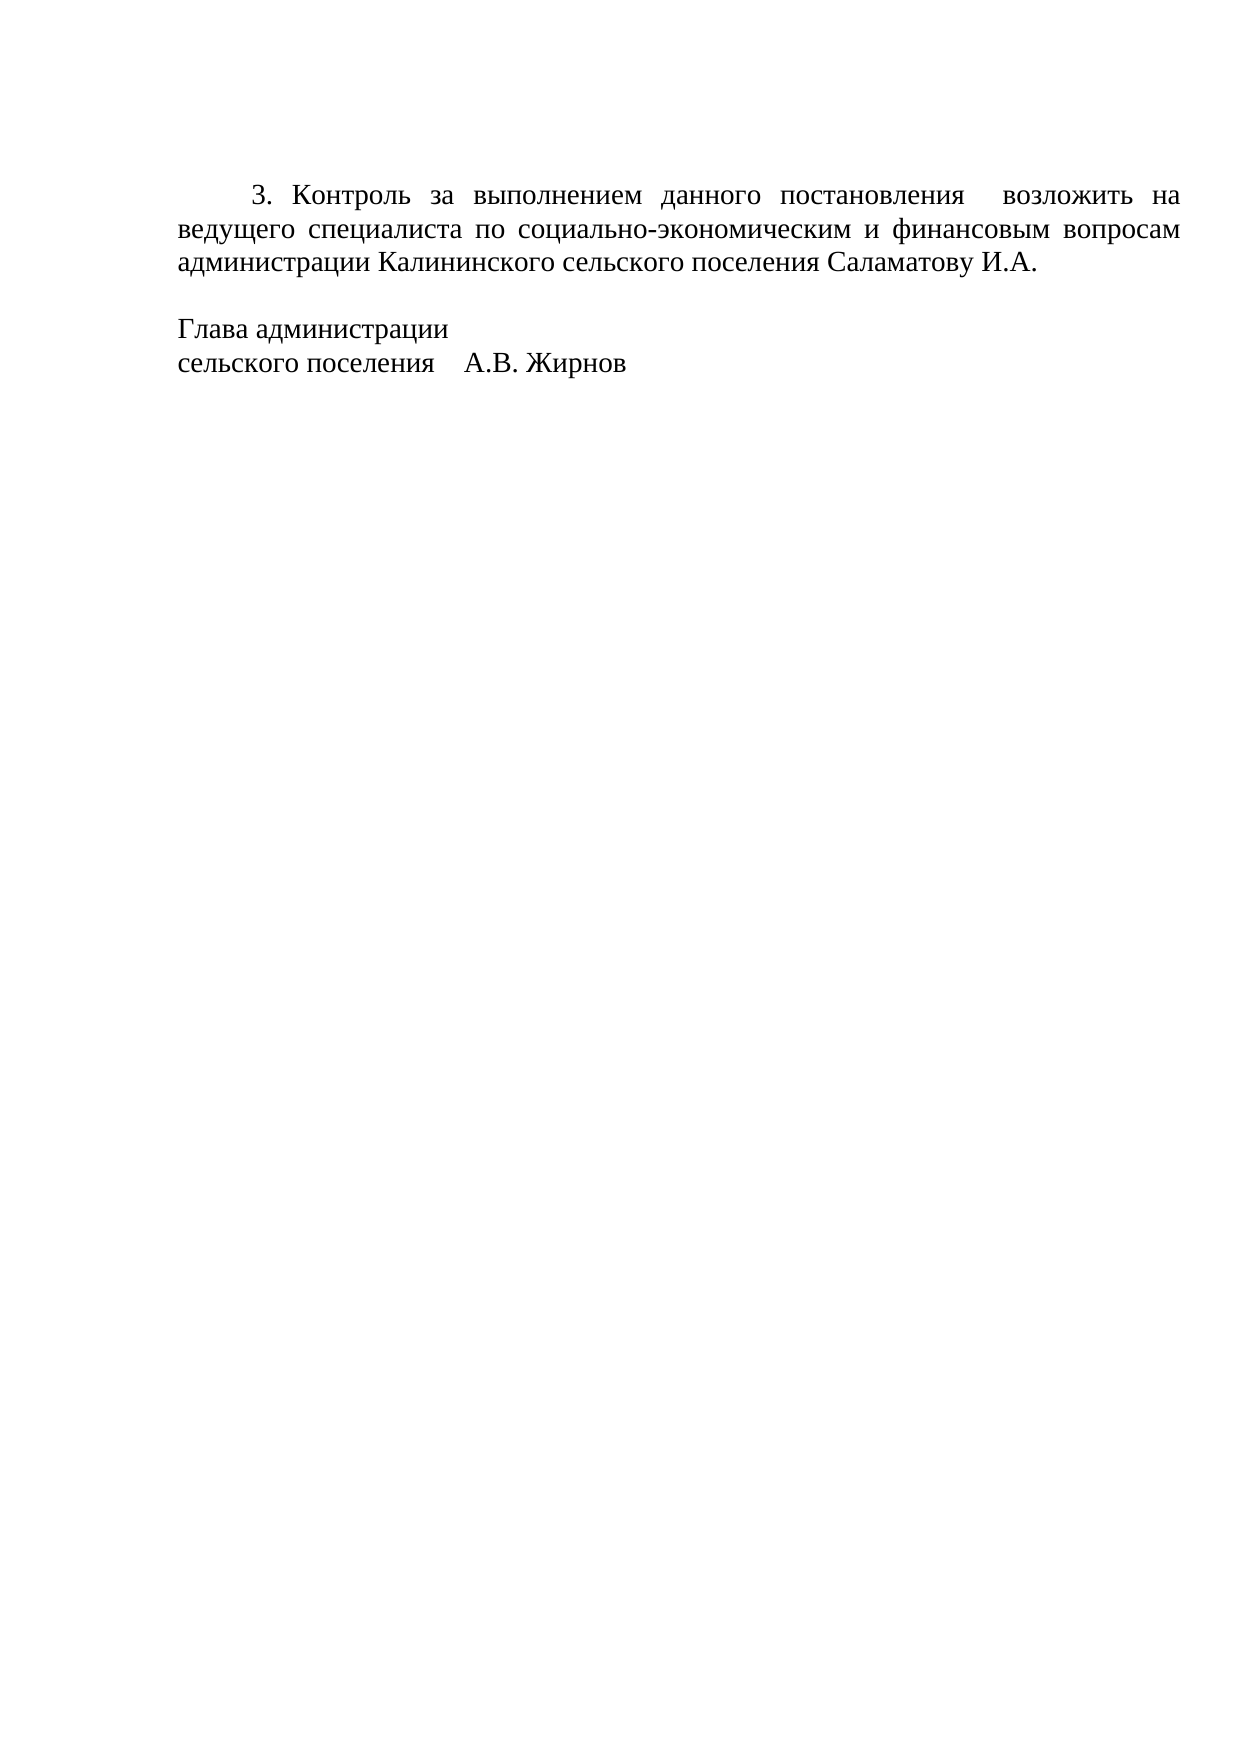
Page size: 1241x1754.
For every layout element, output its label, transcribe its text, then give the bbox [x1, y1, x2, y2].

text сельского поселения А.В. Жирнов [177, 345, 1181, 378]
text Глава администрации [177, 311, 1181, 345]
text 3. Контроль за выполнением данного постановления возложить на ведущего специалиста по социально-экономическим и финансовым вопросам администрации Калининского сельского поселения Саламатову И.А. [177, 177, 1181, 278]
